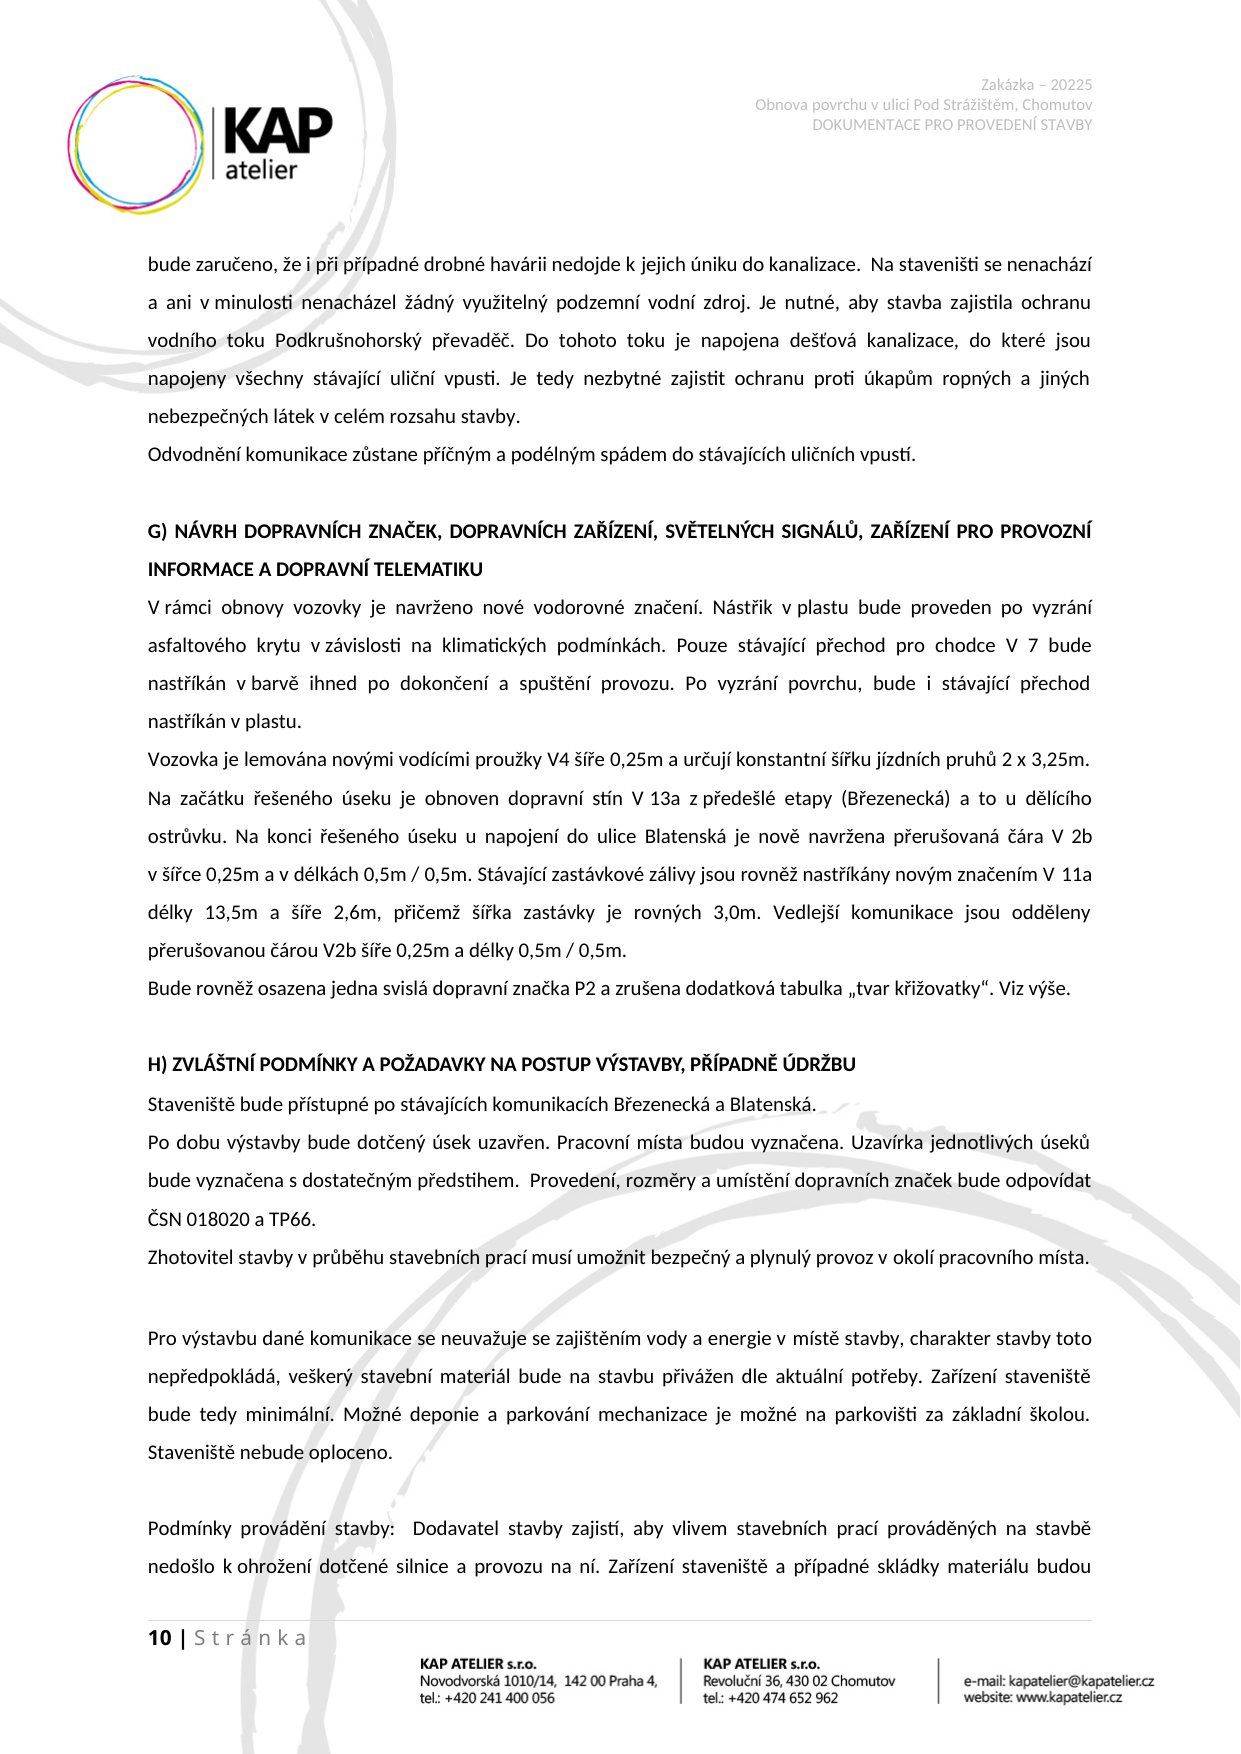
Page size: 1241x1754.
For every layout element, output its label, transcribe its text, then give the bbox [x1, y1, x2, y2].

text Pro výstavbu dané komunikace se neuvažuje se zajištěním vody a energie v místě stavby, charakter stavby toto nepředpokládá, veškerý stavební materiál bude na stavbu přivážen dle aktuální potřeby. Zařízení staveniště bude tedy minimální. Možné deponie a parkování mechanizace je možné na parkovišti za základní školou. Staveniště nebude oploceno. [148, 1325, 1092, 1464]
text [148, 251, 1092, 429]
text V rámci obnovy vozovky je navrženo nové vodorovné značení. Nástřik v plastu bude proveden po vyzrání asfaltového krytu v závislosti na klimatických podmínkách. Pouze stávající přechod pro chodce V 7 bude nastříkán v barvě ihned po dokončení a spuštění provozu. Po vyzrání povrchu, bude i stávající přechod nastříkán v plastu. [148, 594, 1092, 734]
text Odvodnění komunikace zůstane příčným a podélným spádem do stávajících uličních vpustí. [148, 442, 1092, 467]
text G) NÁVRH DOPRAVNÍCH ZNAČEK, DOPRAVNÍCH ZAŘÍZENÍ, SVĚTELNÝCH SIGNÁLŮ, ZAŘÍZENÍ PRO PROVOZNÍ INFORMACE A DOPRAVNÍ TELEMATIKU [148, 518, 1092, 581]
text H) ZVLÁŠTNÍ PODMÍNKY A POŽADAVKY NA POSTUP VÝSTAVBY, PŘÍPADNĚ ÚDRŽBU [148, 1052, 1092, 1077]
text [148, 1515, 1092, 1579]
text Zhotovitel stavby v průběhu stavebních prací musí umožnit bezpečný a plynulý provoz v okolí pracovního místa. [148, 1244, 1092, 1269]
text Vozovka je lemována novými vodícími proužky V4 šíře 0,25m a určují konstantní šířku jízdních pruhů 2 x 3,25m. Na začátku řešeného úseku je obnoven dopravní stín V 13a z předešlé etapy (Březenecká) a to u dělícího ostrůvku. Na konci řešeného úseku u napojení do ulice Blatenská je nově navržena přerušovaná čára V 2b v šířce 0,25m a v délkách 0,5m / 0,5m. Stávající zastávkové zálivy jsou rovněž nastříkány novým značením V 11a délky 13,5m a šíře 2,6m, přičemž šířka zastávky je rovných 3,0m. Vedlejší komunikace jsou odděleny přerušovanou čárou V2b šíře 0,25m a délky 0,5m / 0,5m. [148, 747, 1092, 963]
text Po dobu výstavby bude dotčený úsek uzavřen. Pracovní místa budou vyznačena. Uzavírka jednotlivých úseků bude vyznačena s dostatečným předstihem. Provedení, rozměry a umístění dopravních značek bude odpovídat ČSN 018020 a TP66. [148, 1129, 1092, 1231]
text Staveniště bude přístupné po stávajících komunikacích Březenecká a Blatenská. [148, 1091, 1092, 1117]
text Bude rovněž osazena jedna svislá dopravní značka P2 a zrušena dodatková tabulka „tvar křižovatky“. Viz výše. [148, 975, 1092, 1001]
picture [0, 0, 1241, 1754]
